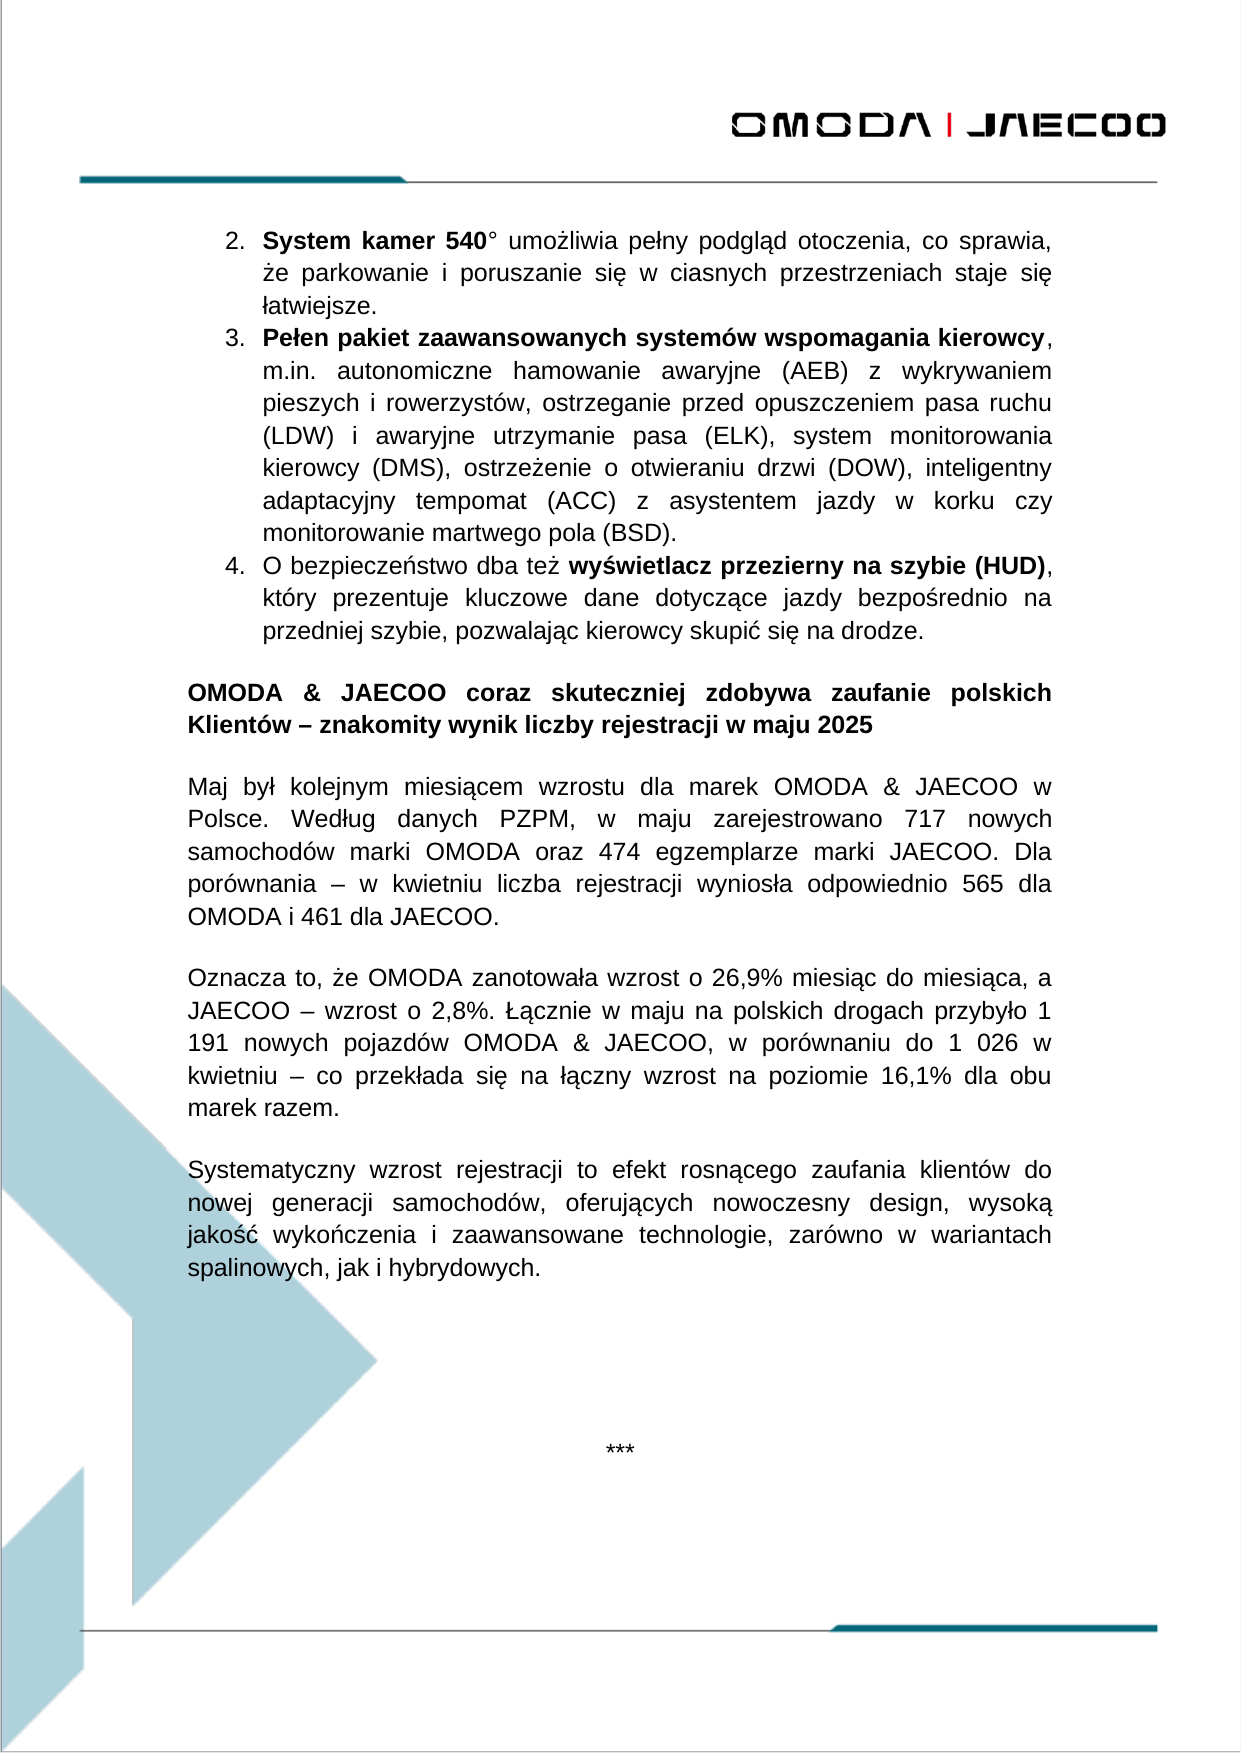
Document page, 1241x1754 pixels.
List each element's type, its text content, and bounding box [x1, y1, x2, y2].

list O bezpieczeństwo dba też wyświetlacz przezierny na szybie (HUD), który prezentuje kluczowe dane dotyczące jazdy bezpośrednio na przedniej szybie, pozwalając kierowcy skupić się na drodze. [225, 549, 1053, 646]
list System kamer 540° umożliwia pełny podgląd otoczenia, co sprawia, że parkowanie i poruszanie się w ciasnych przestrzeniach staje się łatwiejsze. [225, 224, 1053, 321]
text Systematyczny wzrost rejestracji to efekt rosnącego zaufania klientów do nowej generacji samochodów, oferujących nowoczesny design, wysoką jakość wykończenia i zaawansowane technologie, zarówno w wariantach spalinowych, jak i hybrydowych. [187, 1153, 1053, 1283]
list Pełen pakiet zaawansowanych systemów wspomagania kierowcy, m.in. autonomiczne hamowanie awaryjne (AEB) z wykrywaniem pieszych i rowerzystów, ostrzeganie przed opuszczeniem pasa ruchu (LDW) i awaryjne utrzymanie pasa (ELK), system monitorowania kierowcy (DMS), ostrzeżenie o otwieraniu drzwi (DOW), inteligentny adaptacyjny tempomat (ACC) z asystentem jazdy w korku czy monitorowanie martwego pola (BSD). [225, 321, 1053, 549]
text *** [187, 1436, 1053, 1468]
text Maj był kolejnym miesiącem wzrostu dla marek OMODA & JAECOO w Polsce. Według danych PZPM, w maju zarejestrowano 717 nowych samochodów marki OMODA oraz 474 egzemplarze marki JAECOO. Dla porównania – w kwietniu liczba rejestracji wyniosła odpowiednio 565 dla OMODA i 461 dla JAECOO. [187, 770, 1053, 932]
picture [0, 0, 1241, 1754]
text Oznacza to, że OMODA zanotowała wzrost o 26,9% miesiąc do miesiąca, a JAECOO – wzrost o 2,8%. Łącznie w maju na polskich drogach przybyło 1 191 nowych pojazdów OMODA & JAECOO, w porównaniu do 1 026 w kwietniu – co przekłada się na łączny wzrost na poziomie 16,1% dla obu marek razem. [187, 961, 1053, 1124]
text OMODA & JAECOO coraz skuteczniej zdobywa zaufanie polskich Klientów – znakomity wynik liczby rejestracji w maju 2025 [187, 676, 1053, 741]
